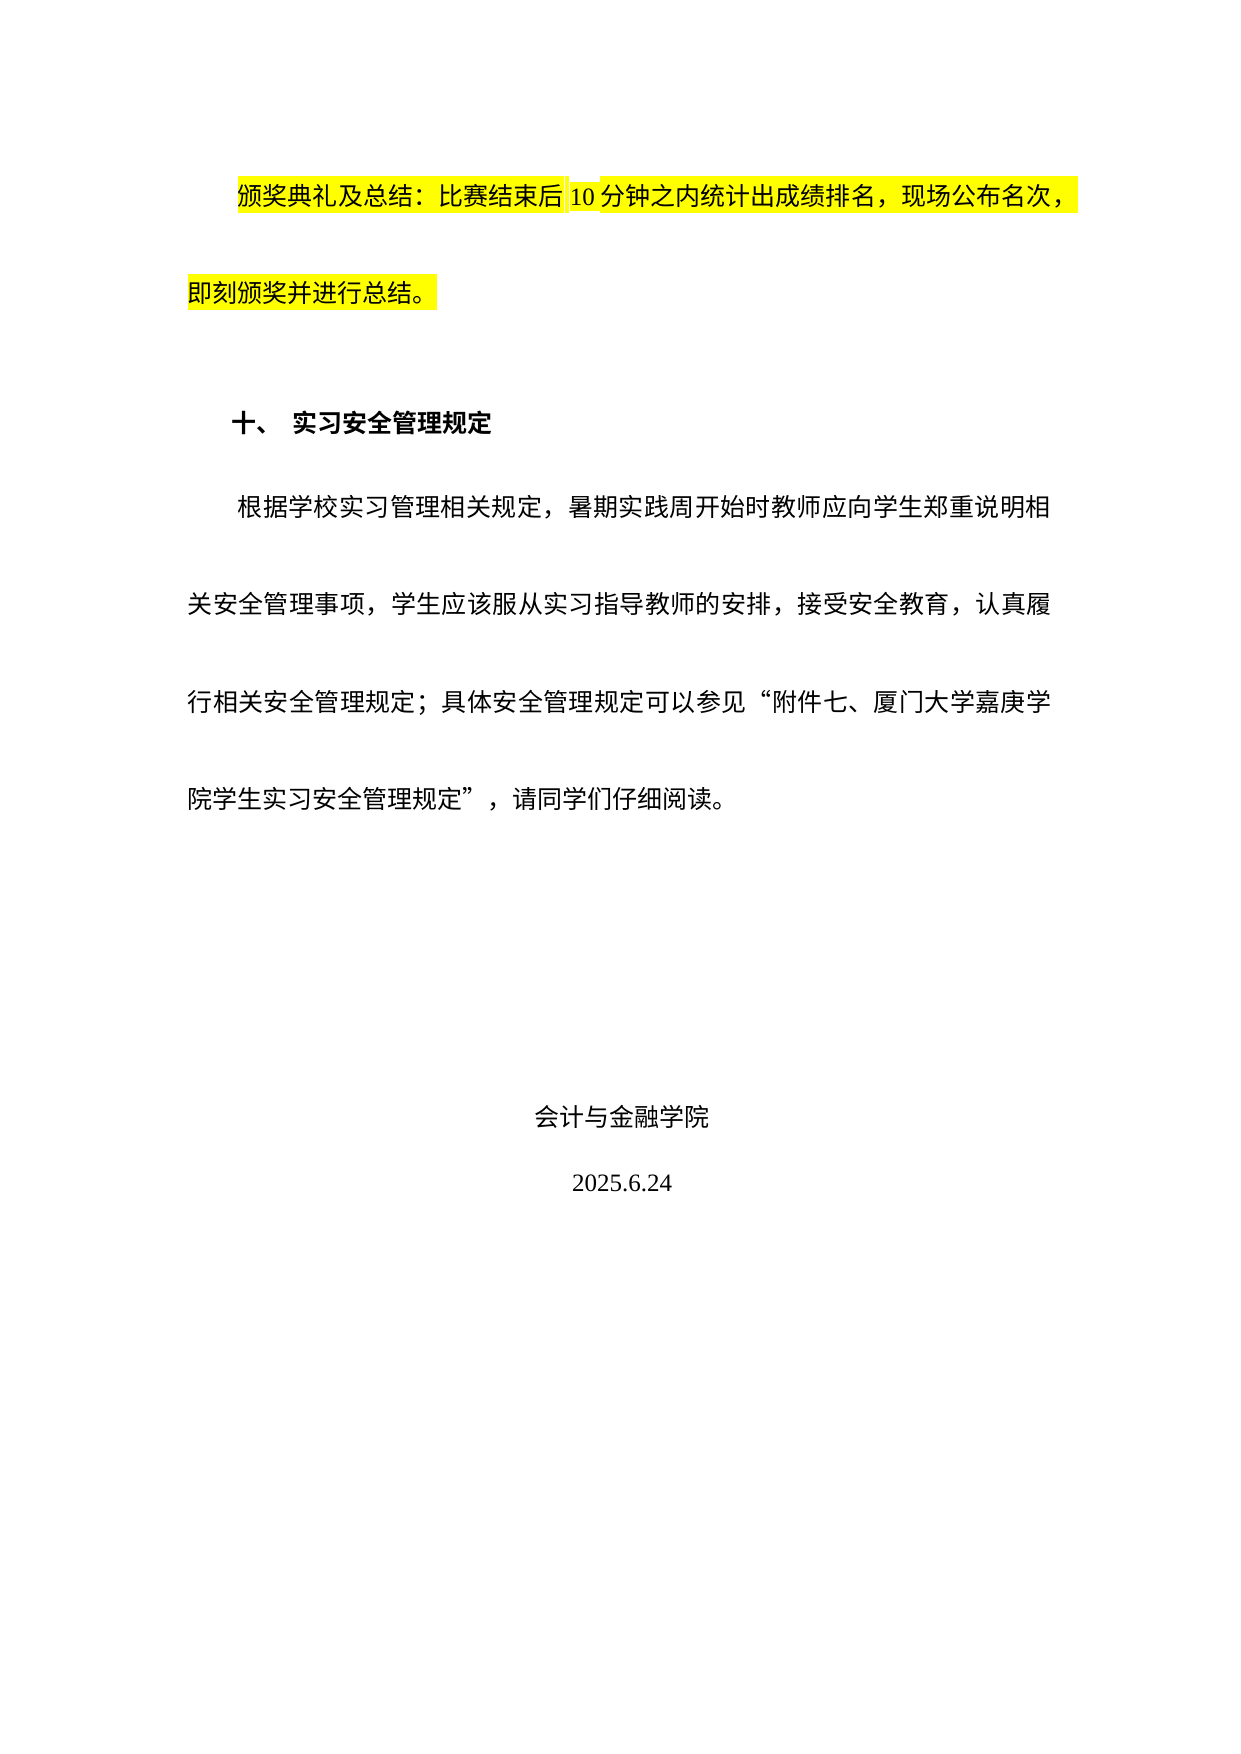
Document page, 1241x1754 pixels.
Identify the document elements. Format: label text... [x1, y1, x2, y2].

list 2025.6.24 [241, 1166, 1053, 1198]
list 颁奖典礼及总结：比赛结束后10分钟之内统计出成绩排名，现场公布名次，即刻颁奖并进行总结。 [187, 162, 1053, 324]
list 会计与金融学院 [241, 1083, 1053, 1148]
text 根据学校实习管理相关规定，暑期实践周开始时教师应向学生郑重说明相关安全管理事项，学生应该服从实习指导教师的安排，接受安全教育，认真履行相关安全管理规定；具体安全管理规定可以参见“附件七、厦门大学嘉庚学院学生实习安全管理规定”，请同学们仔细阅读。 [187, 473, 1053, 830]
list 实习安全管理规定 [231, 389, 1053, 454]
